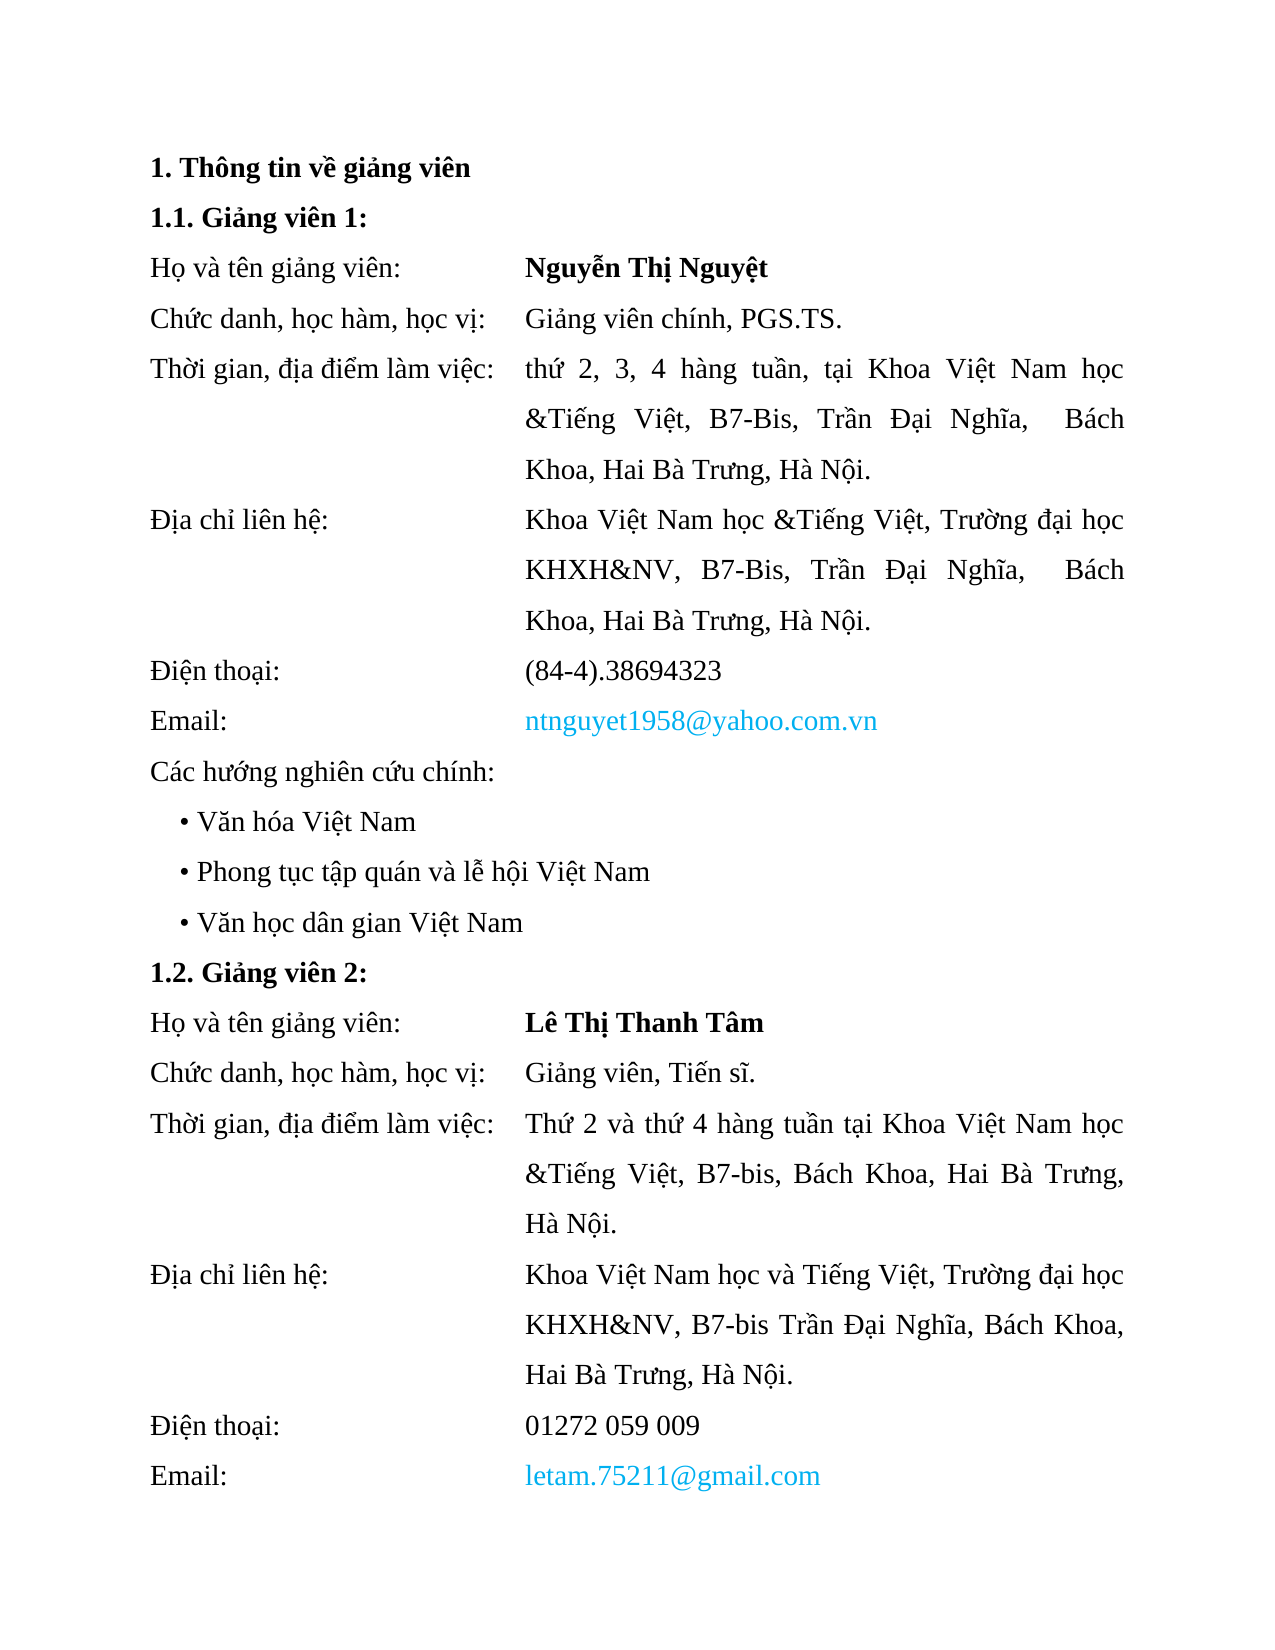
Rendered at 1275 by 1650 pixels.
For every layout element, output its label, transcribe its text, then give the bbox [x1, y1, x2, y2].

text Thời gian, địa điểm làm việc: Thứ 2 và thứ 4 hàng tuần tại Khoa Việt Nam học &Tiếng Việt, B7-bis, Bách Khoa, Hai Bà Trưng, Hà Nội. [150, 1106, 1125, 1240]
text Email: ntnguyet1958@yahoo.com.vn [150, 703, 1125, 737]
text Email: letam.75211@gmail.com [150, 1458, 1125, 1492]
text Địa chỉ liên hệ: Khoa Việt Nam học &Tiếng Việt, Trường đại học KHXH&NV, B7-Bis, Trần Đại Nghĩa, Bách Khoa, Hai Bà Trưng, Hà Nội. [150, 502, 1125, 636]
text Chức danh, học hàm, học vị: Giảng viên, Tiến sĩ. [150, 1056, 1125, 1089]
text Điện thoại: 01272 059 009 [150, 1408, 1125, 1441]
text Các hướng nghiên cứu chính: [150, 754, 1125, 787]
text Họ và tên giảng viên: Nguyễn Thị Nguyệt [150, 251, 1125, 284]
text 1.2. Giảng viên 2: [150, 955, 1125, 988]
text 1. Thông tin về giảng viên [150, 150, 1125, 183]
text • Phong tục tập quán và lễ hội Việt [150, 854, 1125, 888]
text Địa chỉ liên hệ: Khoa Việt Nam học và Tiếng Việt, Trường đại học KHXH&NV, B7-bis Trần Đại Nghĩa, Bách Khoa, Hai Bà Trưng, Hà Nội. [150, 1257, 1125, 1391]
text • Văn hóa Việt [150, 804, 1125, 838]
text Họ và tên giảng viên: Lê Thị Thanh Tâm [150, 1005, 1125, 1039]
text 1.1. Giảng viên 1: [150, 200, 1125, 234]
text • Văn học dân gian Việt [150, 905, 1125, 938]
text Điện thoại: (84-4).38694323 [150, 653, 1125, 687]
text Chức danh, học hàm, học vị: Giảng viên chính, PGS.TS. [150, 301, 1125, 334]
text Thời gian, địa điểm làm việc: thứ 2, 3, 4 hàng tuần, tại Khoa Việt Nam học &Tiếng Việt, B7-Bis, Trần Đại Nghĩa, Bách Khoa, Hai Bà Trưng, Hà Nội. [150, 351, 1125, 485]
